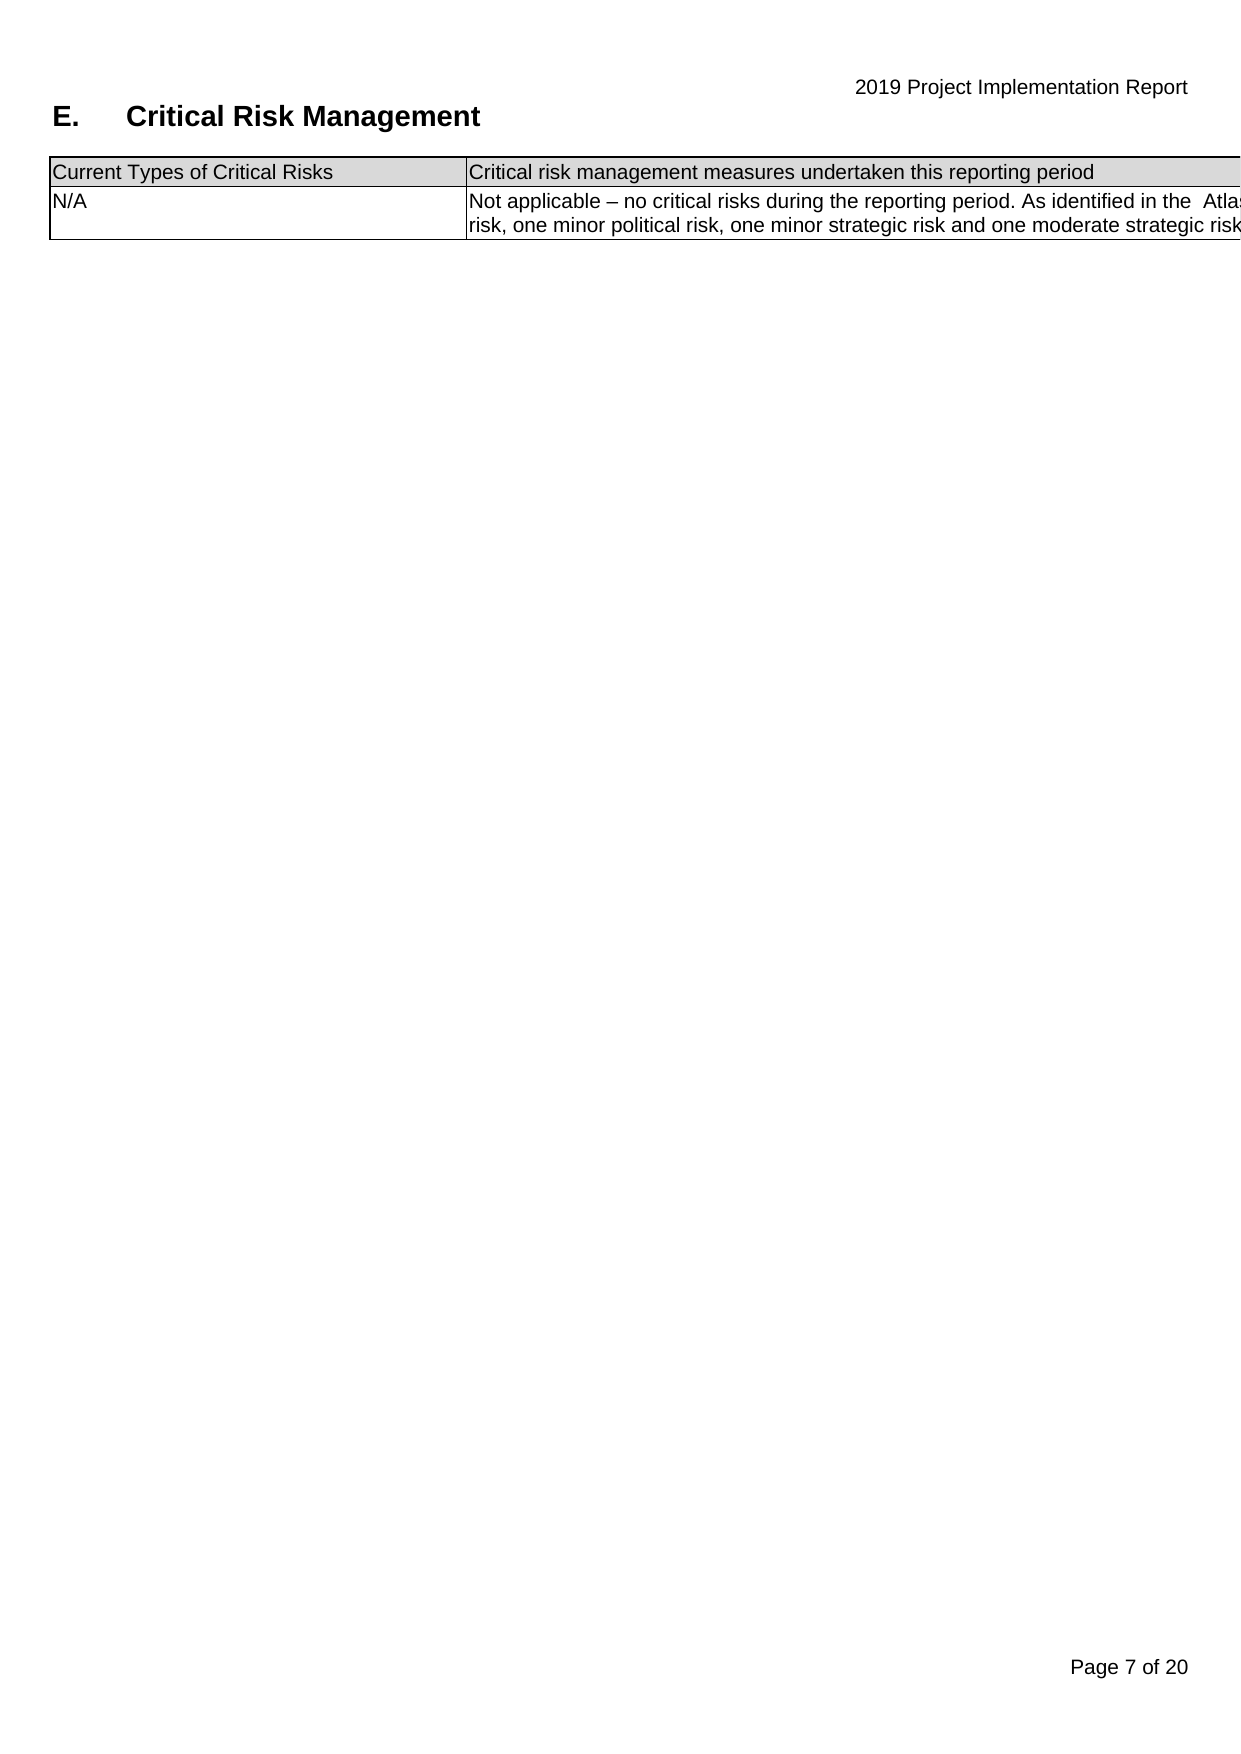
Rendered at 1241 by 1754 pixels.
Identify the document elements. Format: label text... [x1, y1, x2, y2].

table_cell N/A [51, 187, 466, 239]
table_header Critical risk management measures undertaken this reporting period [467, 158, 1240, 186]
subtitle Critical Risk Management [52, 99, 1188, 132]
table_header Current Types of Critical Risks [51, 158, 466, 186]
table_cell Not applicable – no critical risks during the reporting period. As identified in the Atlas Risk Log the project has one minor operational risk, one minor political risk, one minor strategic risk and one moderate strategic risk. [467, 187, 1240, 239]
